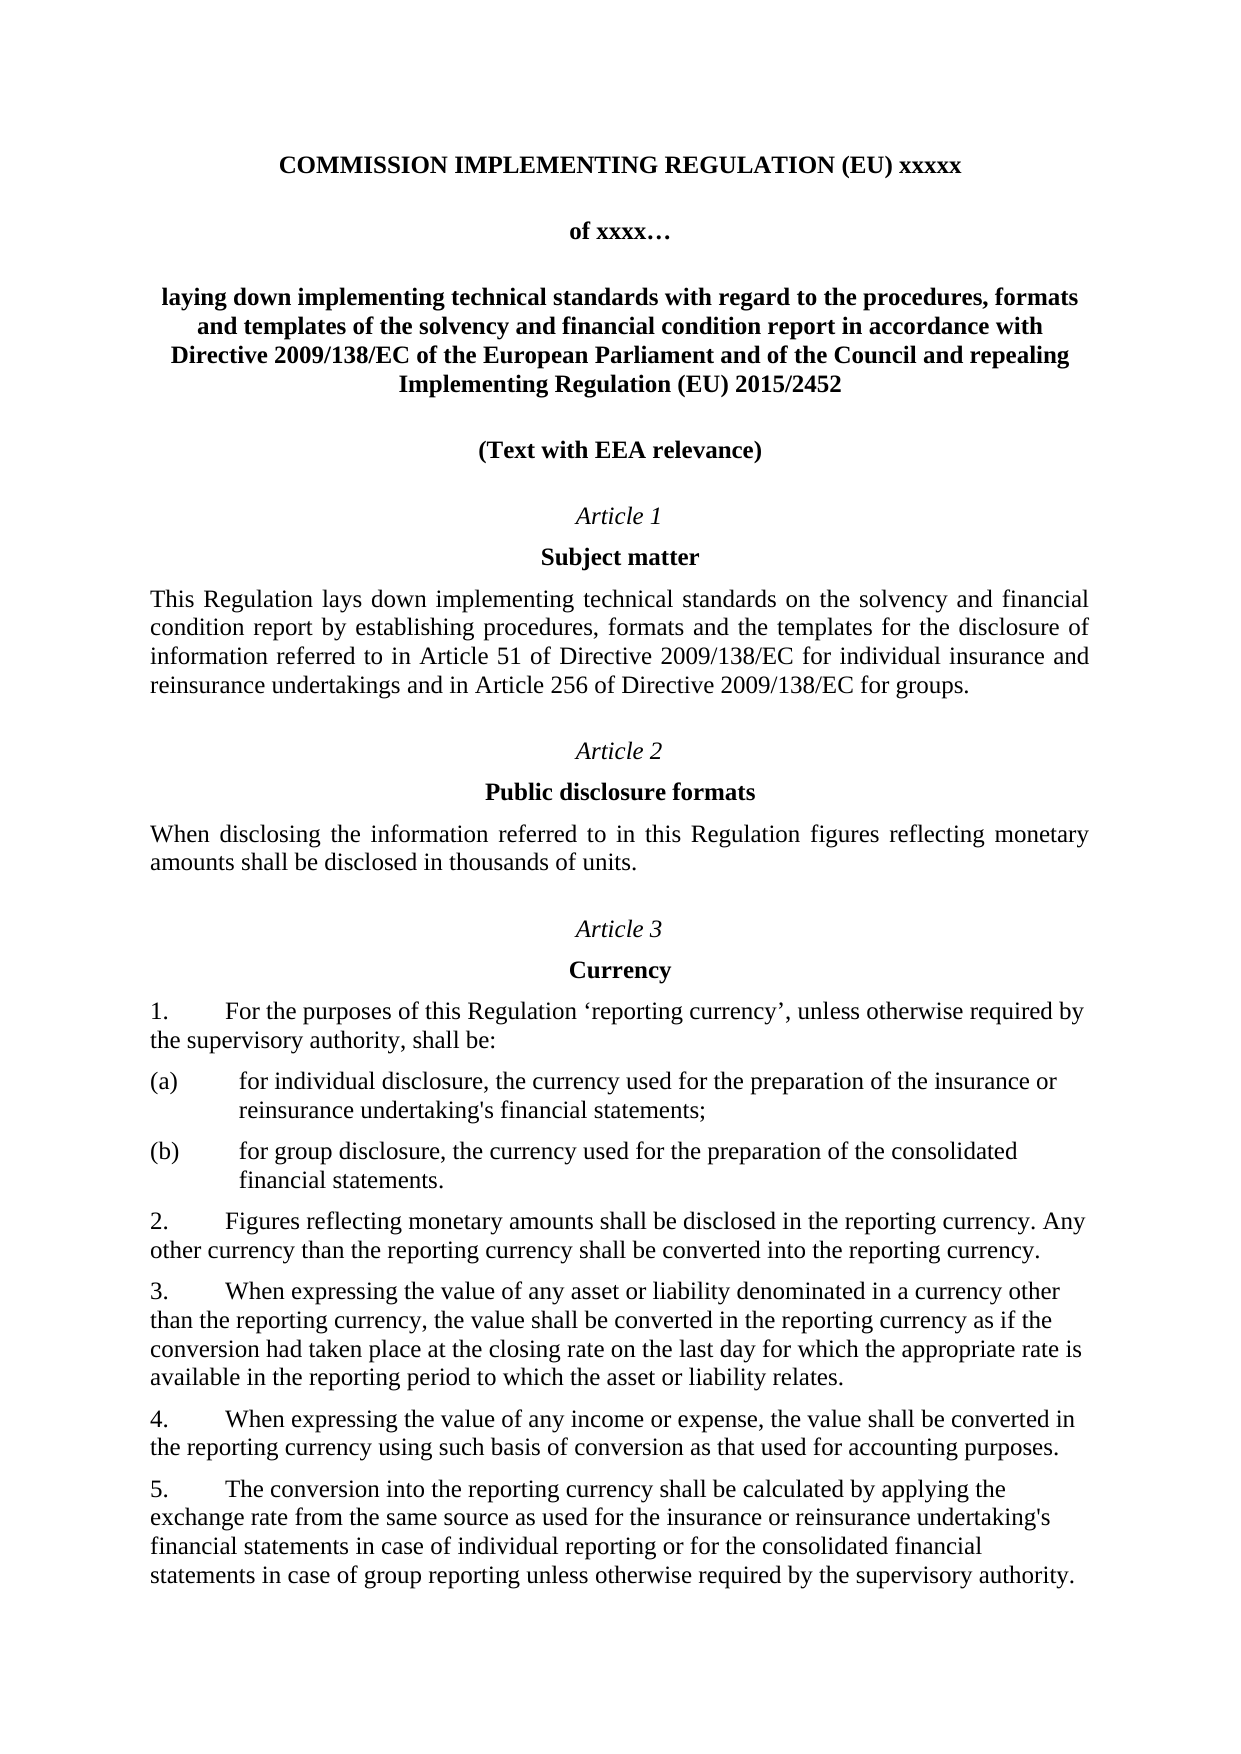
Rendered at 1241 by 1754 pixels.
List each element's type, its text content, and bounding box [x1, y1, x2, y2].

text (a) for individual disclosure, the currency used for the preparation of the insurance or reinsurance undertaking's financial statements; [150, 1066, 1090, 1124]
text Article 3 [150, 914, 1090, 942]
text (b) for group disclosure, the currency used for the preparation of the consolidated financial statements. [150, 1136, 1090, 1194]
text 5. The conversion into the reporting currency shall be calculated by applying the exchange rate from the same source as used for the insurance or reinsurance undertaking's financial statements in case of individual reporting or for the consolidated financial statements in case of group reporting unless otherwise required by the supervisory authority. [150, 1474, 1090, 1589]
text Article 1 [150, 501, 1090, 530]
text COMMISSION IMPLEMENTING REGULATION (EU) xxxxx [150, 150, 1090, 179]
text Subject matter [150, 542, 1090, 571]
text Public disclosure formats [150, 777, 1090, 806]
text Article 2 [150, 736, 1090, 765]
text laying down implementing technical standards with regard to the procedures, formats and templates of the solvency and financial condition report in accordance with Directive 2009/138/EC of the European Parliament and of the Council and repealing Implementing Regulation (EU) 2015/2452 [150, 282, 1090, 397]
text 2. Figures reflecting monetary amounts shall be disclosed in the reporting currency. Any other currency than the reporting currency shall be converted into the reporting currency. [150, 1206, 1090, 1264]
text 3. When expressing the value of any asset or liability denominated in a currency other than the reporting currency, the value shall be converted in the reporting currency as if the conversion had taken place at the closing rate on the last day for which the appropriate rate is available in the reporting period to which the asset or liability relates. [150, 1276, 1090, 1391]
text When disclosing the information referred to in this Regulation figures reflecting monetary amounts shall be disclosed in thousands of units. [150, 819, 1090, 876]
text This Regulation lays down implementing technical standards on the solvency and financial condition report by establishing procedures, formats and the templates for the disclosure of information referred to in Article 51 of Directive 2009/138/EC for individual insurance and reinsurance undertakings and in Article 256 of Directive 2009/138/EC for groups. [150, 584, 1090, 699]
text 4. When expressing the value of any income or expense, the value shall be converted in the reporting currency using such basis of conversion as that used for accounting purposes. [150, 1404, 1090, 1461]
text Currency [150, 955, 1090, 984]
text 1. For the purposes of this Regulation ‘reporting currency’, unless otherwise required by the supervisory authority, shall be: [150, 996, 1090, 1054]
text (Text with EEA relevance) [150, 435, 1090, 464]
text of xxxx… [150, 216, 1090, 245]
